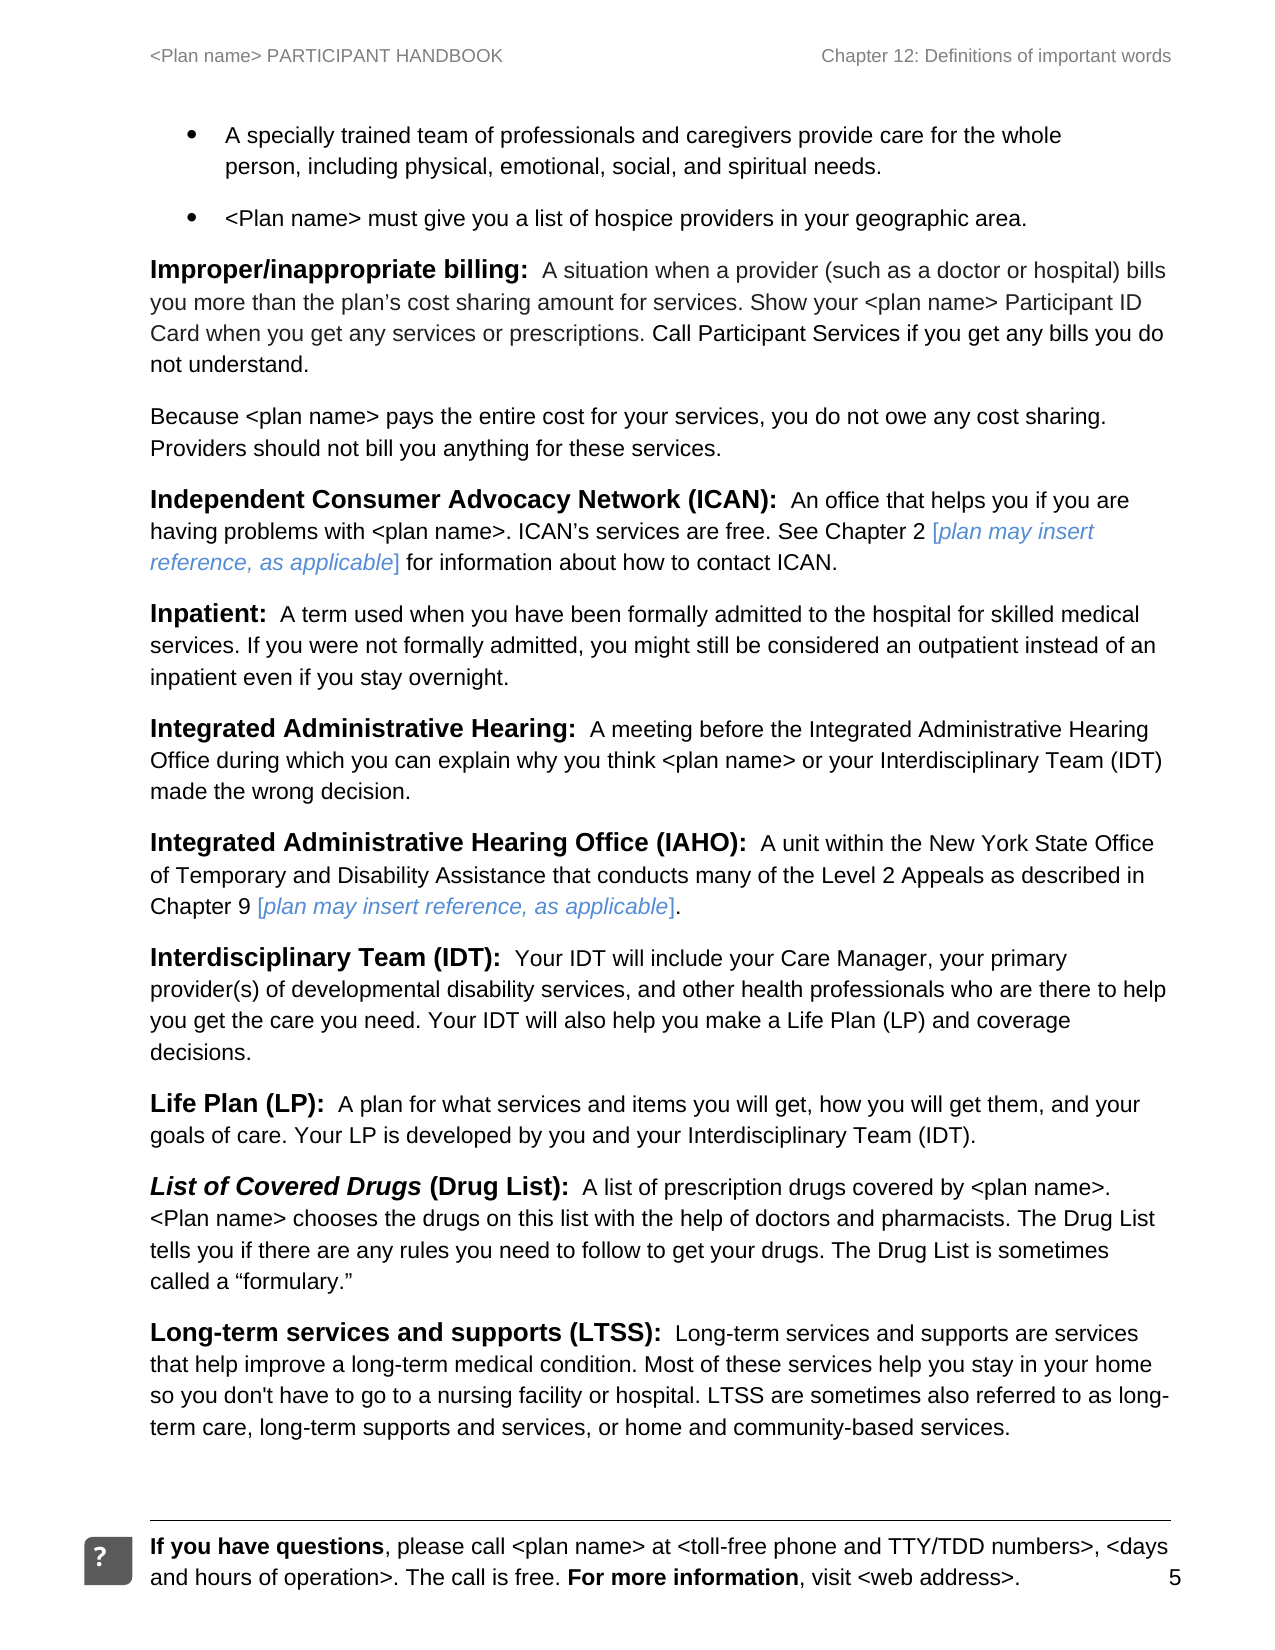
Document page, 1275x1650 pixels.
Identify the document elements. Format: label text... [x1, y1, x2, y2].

subtitle Life Plan (LP): A plan for what services and items you will get, how you will get them, and your goals of care. Your LP is developed by you and your Interdisciplinary Team (IDT). [150, 1087, 1171, 1150]
subtitle Integrated Administrative Hearing Office (IAHO): A unit within the New York State Office of Temporary and Disability Assistance that conducts many of the Level 2 Appeals as described in Chapter 9 [plan may insert reference, as applicable]. [150, 827, 1171, 921]
subtitle Long-term services and supports (LTSS): Long-term services and supports are services that help improve a long-term medical condition. Most of these services help you stay in your home so you don't have to go to a nursing facility or hospital. LTSS are sometimes also referred to as long-term care, long-term supports and services, or home and community-based services. [150, 1316, 1171, 1441]
subtitle Inpatient: A term used when you have been formally admitted to the hospital for skilled medical services. If you were not formally admitted, you might still be considered an outpatient instead of an inpatient even if you stay overnight. [150, 598, 1171, 691]
subtitle Integrated Administrative Hearing: A meeting before the Integrated Administrative Hearing Office during which you can explain why you think <plan name> or your Interdisciplinary Team (IDT) made the wrong decision. [150, 712, 1171, 806]
subtitle Interdisciplinary Team (IDT): Your IDT will include your Care Manager, your primary provider(s) of developmental disability services, and other health professionals who are there to help you get the care you need. Your IDT will also help you make a Life Plan (LP) and coverage decisions. [150, 941, 1171, 1066]
subtitle Independent Consumer Advocacy Network (ICAN): An office that helps you if you are having problems with <plan name>. ICAN’s services are free. See Chapter 2 [plan may insert reference, as applicable] for information about how to contact ICAN. [150, 483, 1171, 577]
subtitle Improper/inappropriate billing: A situation when a provider (such as a doctor or hospital) bills you more than the plan’s cost sharing amount for services. Show your <plan name> Participant ID Card when you get any services or prescriptions. Call Participant Services if you get any bills you do not understand. [150, 254, 1171, 379]
subtitle List of Covered Drugs (Drug List): A list of prescription drugs covered by <plan name>. <Plan name> chooses the drugs on this list with the help of doctors and pharmacists. The Drug List tells you if there are any rules you need to follow to get your drugs. The Drug List is sometimes called a “formulary.” [150, 1171, 1171, 1296]
text Because <plan name> pays the entire cost for your services, you do not owe any cost sharing. Providers should not bill you anything for these services. [150, 400, 1171, 462]
subtitle <Plan name> must give you a list of hospice providers in your geographic area. [187, 202, 1096, 233]
subtitle A specially trained team of professionals and caregivers provide care for the whole person, including physical, emotional, social, and spiritual needs. [187, 118, 1096, 181]
